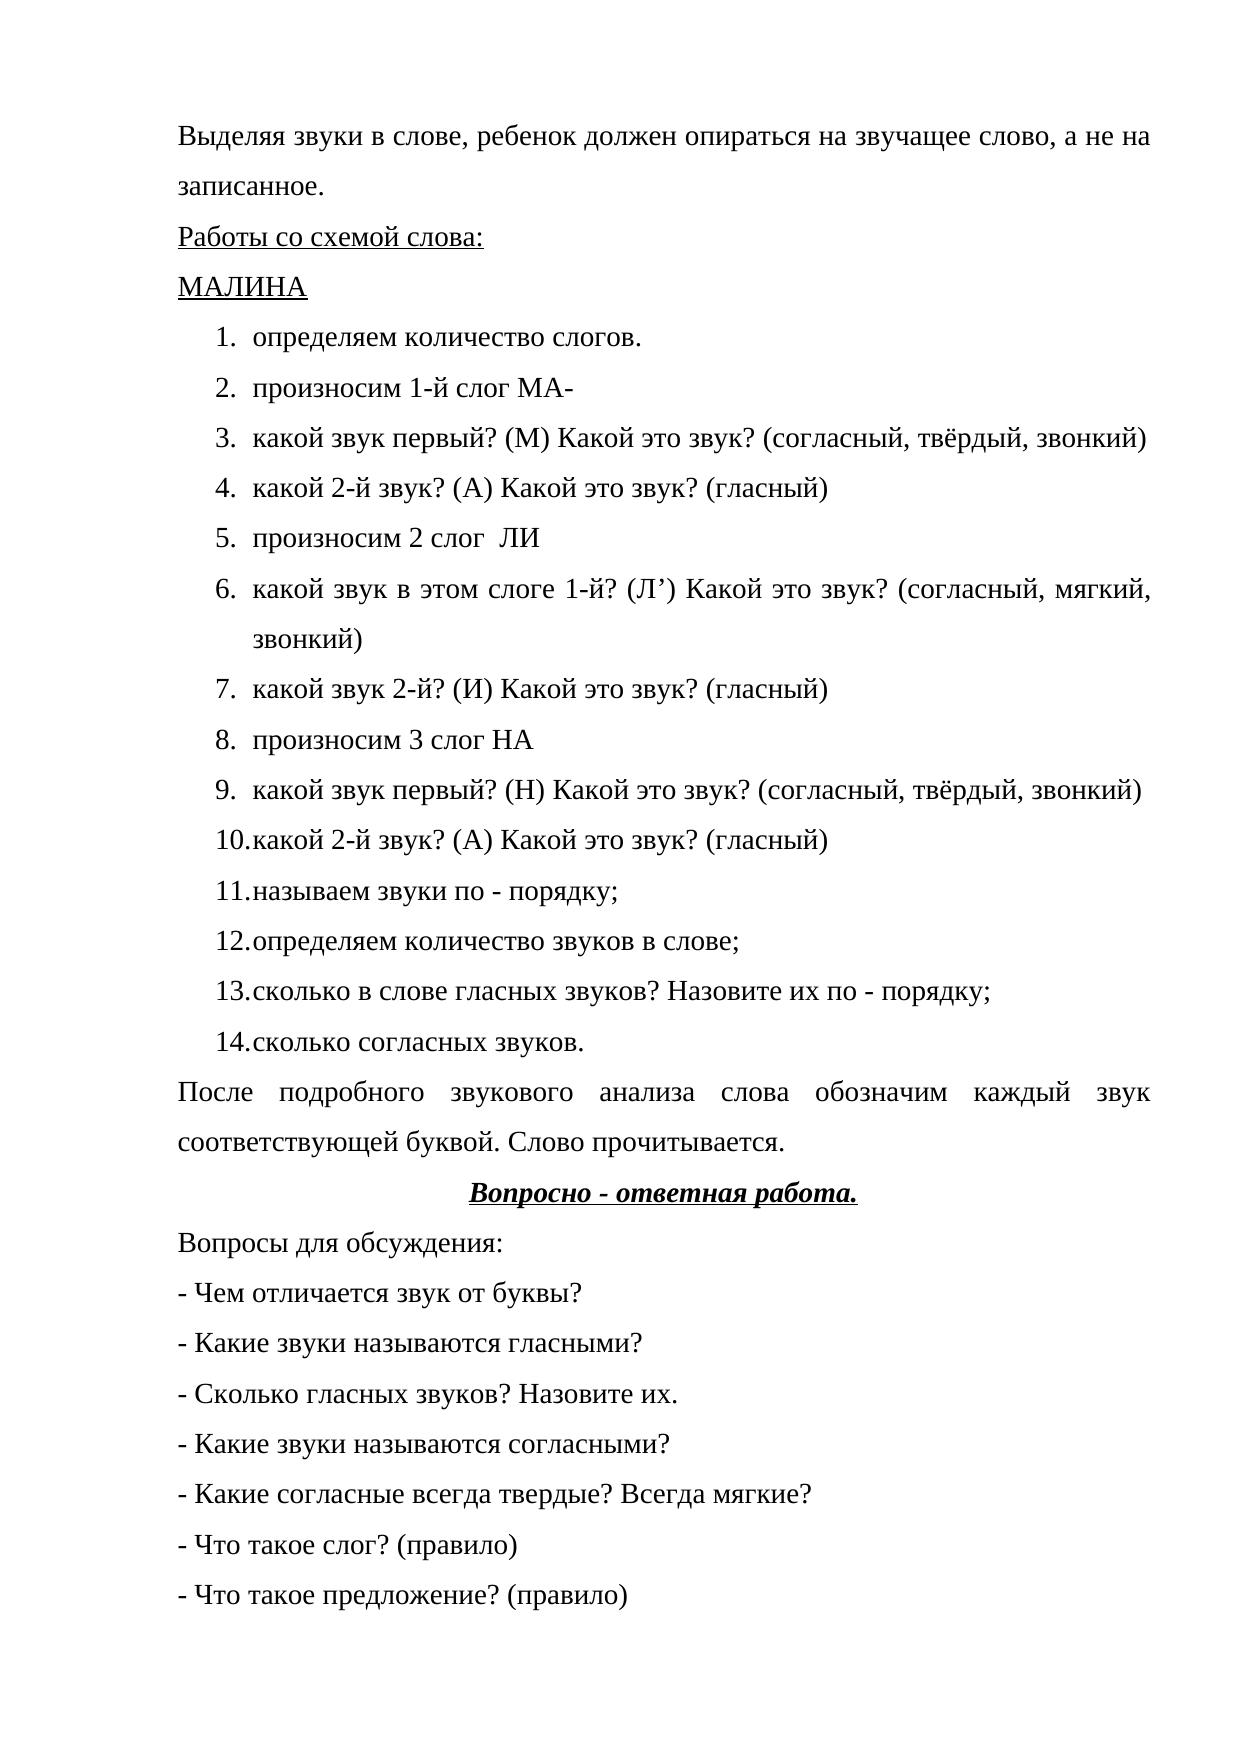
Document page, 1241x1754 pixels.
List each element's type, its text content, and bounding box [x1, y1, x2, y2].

text - Чем отличается звук от буквы? [177, 1275, 1152, 1309]
list произносим 1-й слог МА- [215, 370, 1152, 403]
list какой 2-й звук? (А) Какой это звук? (гласный) [215, 470, 1152, 504]
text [177, 118, 1152, 202]
list какой 2-й звук? (А) Какой это звук? (гласный) [215, 822, 1152, 856]
list какой звук первый? (М) Какой это звук? (согласный, твёрдый, звонкий) [215, 420, 1152, 453]
text - Какие согласные всегда твердые? Всегда мягкие? [177, 1477, 1152, 1510]
list произносим 2 слог ЛИ [215, 521, 1152, 554]
text МАЛИНА [177, 269, 1152, 303]
text После подробного звукового анализа слова обозначим каждый звук соответствующей буквой. Слово прочитывается. [177, 1074, 1152, 1158]
text - Что такое предложение? (правило) [177, 1577, 1152, 1611]
list произносим 3 слог НА [215, 722, 1152, 755]
list какой звук в этом слоге 1-й? (Л’) Какой это звук? (согласный, мягкий, звонкий) [215, 571, 1152, 655]
list какой звук первый? (Н) Какой это звук? (согласный, твёрдый, звонкий) [215, 772, 1152, 806]
text Вопросно - ответная работа. [177, 1175, 1152, 1208]
text - Какие звуки называются согласными? [177, 1426, 1152, 1460]
list называем звуки по - порядку; [215, 873, 1152, 906]
list сколько согласных звуков. [215, 1024, 1152, 1057]
list определяем количество звуков в слове; [215, 923, 1152, 957]
text Вопросы для обсуждения: [177, 1225, 1152, 1258]
text - Сколько гласных звуков? Назовите их. [177, 1376, 1152, 1409]
list какой звук 2-й? (И) Какой это звук? (гласный) [215, 672, 1152, 705]
text - Что такое слог? (правило) [177, 1527, 1152, 1560]
text Работы со схемой слова: [177, 219, 1152, 252]
text - Какие звуки называются гласными? [177, 1326, 1152, 1359]
list определяем количество слогов. [215, 319, 1152, 353]
list сколько в слове гласных звуков? Назовите их по - порядку; [215, 973, 1152, 1007]
